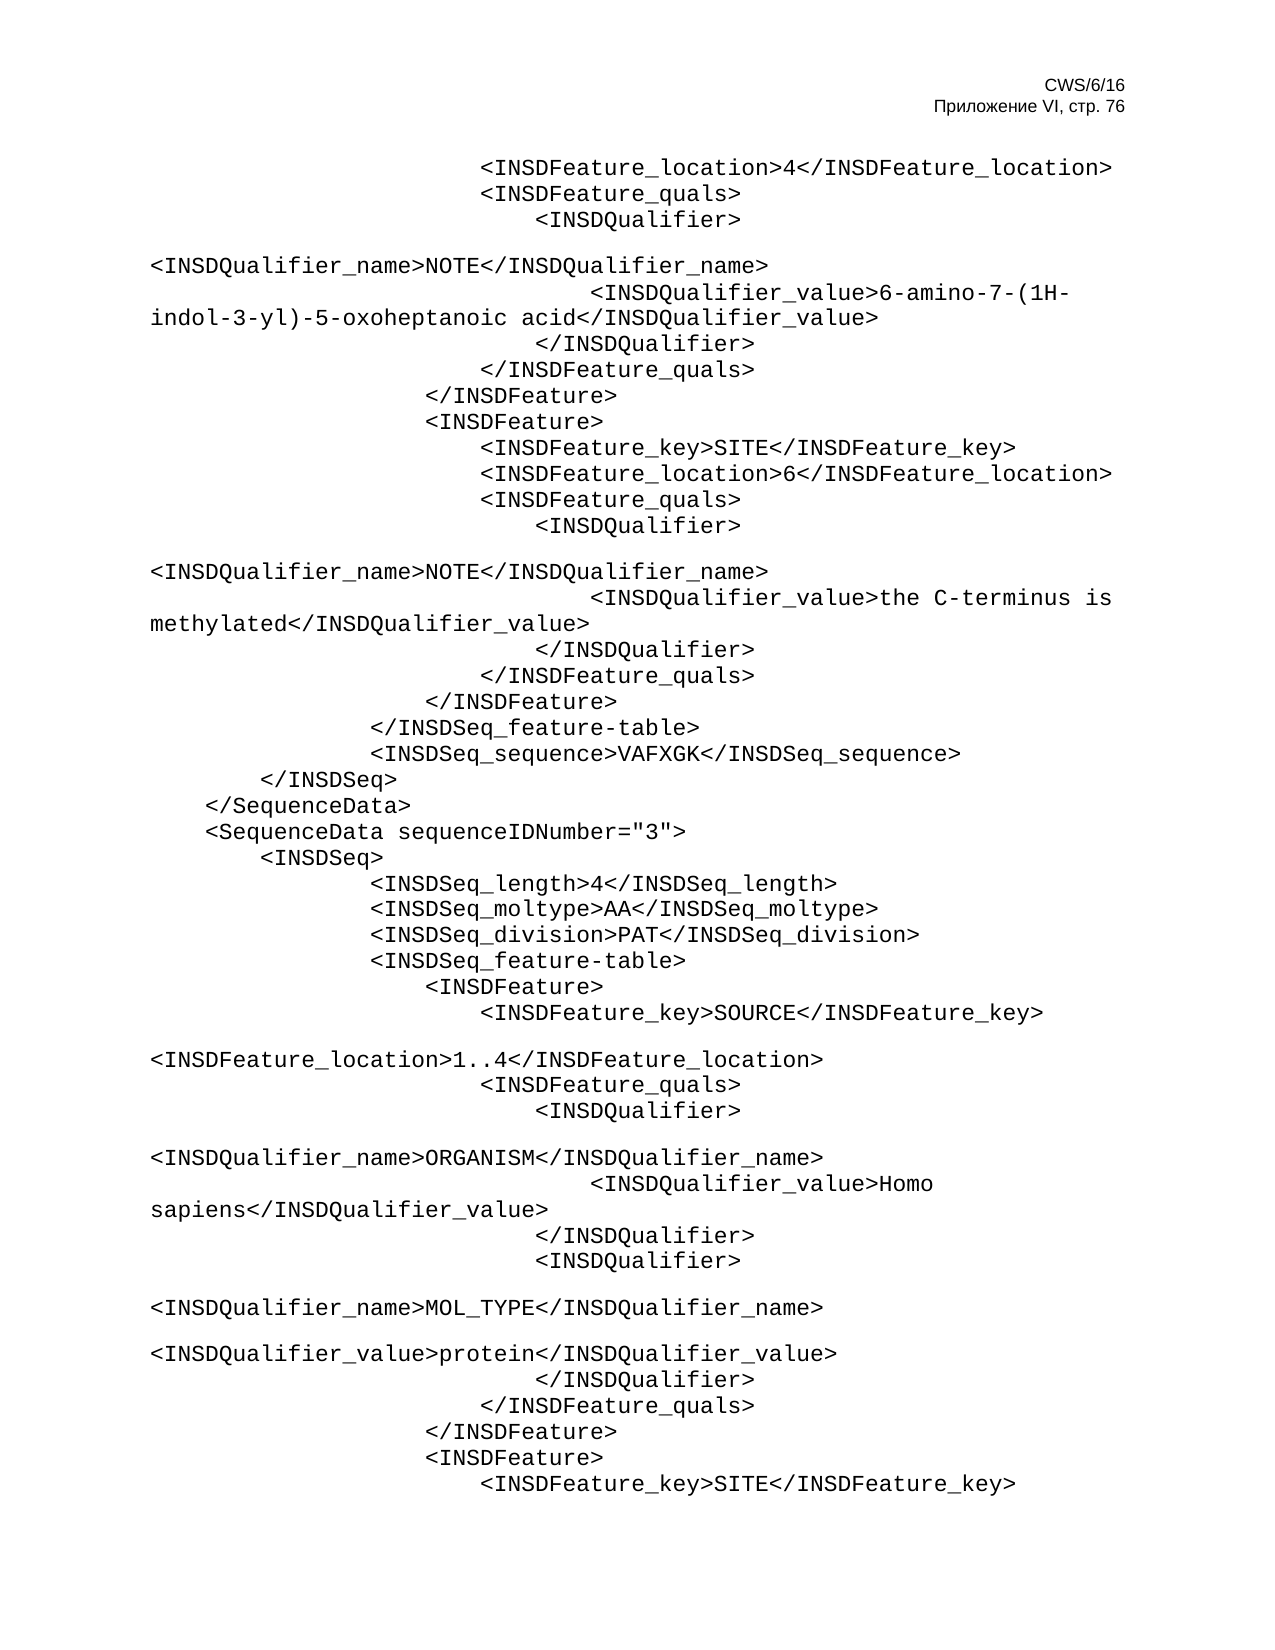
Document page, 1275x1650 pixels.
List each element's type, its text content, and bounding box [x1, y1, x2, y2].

text </INSDQualifier> [150, 333, 1125, 359]
text <INSDQualifier> [150, 514, 1125, 540]
text </INSDFeature> [150, 1420, 1125, 1446]
text <INSDSeq_length>4</INSDSeq_length> [150, 872, 1125, 898]
text <INSDQualifier_value>the C-terminus is methylated</INSDQualifier_value> [150, 587, 1125, 638]
text <INSDQualifier> [150, 1250, 1125, 1276]
text <INSDFeature> [150, 411, 1125, 436]
text </INSDSeq> [150, 768, 1125, 794]
text <INSDQualifier_name>ORGANISM</INSDQualifier_name> [150, 1126, 1125, 1172]
text <INSDSeq_division>PAT</INSDSeq_division> [150, 924, 1125, 950]
text </INSDQualifier> [150, 638, 1125, 664]
text </SequenceData> [150, 794, 1125, 820]
text <INSDQualifier_value>protein</INSDQualifier_value> [150, 1322, 1125, 1368]
text <INSDQualifier_name>NOTE</INSDQualifier_name> [150, 540, 1125, 587]
text <INSDFeature_location>1..4</INSDFeature_location> [150, 1027, 1125, 1074]
text <INSDQualifier> [150, 1100, 1125, 1126]
text </INSDQualifier> [150, 1224, 1125, 1250]
text <INSDSeq_sequence>VAFXGK</INSDSeq_sequence> [150, 742, 1125, 768]
text <SequenceData sequenceIDNumber="3"> [150, 820, 1125, 846]
text <INSDFeature_quals> [150, 183, 1125, 208]
text <INSDFeature_key>SITE</INSDFeature_key> [150, 436, 1125, 462]
text </INSDFeature_quals> [150, 1394, 1125, 1420]
text <INSDSeq> [150, 846, 1125, 872]
text <INSDQualifier_value>6-amino-7-(1H-indol-3-yl)-5-oxoheptanoic acid</INSDQualifier_value> [150, 281, 1125, 333]
text <INSDFeature_location>6</INSDFeature_location> [150, 462, 1125, 488]
text <INSDQualifier_value>Homo sapiens</INSDQualifier_value> [150, 1172, 1125, 1224]
text <INSDQualifier_name>NOTE</INSDQualifier_name> [150, 234, 1125, 281]
text <INSDFeature_quals> [150, 1074, 1125, 1100]
text </INSDFeature> [150, 384, 1125, 411]
text </INSDFeature> [150, 690, 1125, 716]
text <INSDSeq_moltype>AA</INSDSeq_moltype> [150, 898, 1125, 924]
text <INSDFeature_key>SITE</INSDFeature_key> [150, 1472, 1125, 1498]
text <INSDFeature_location>4</INSDFeature_location> [150, 157, 1125, 183]
text <INSDFeature_quals> [150, 488, 1125, 514]
text <INSDFeature_key>SOURCE</INSDFeature_key> [150, 1002, 1125, 1027]
text <INSDSeq_feature-table> [150, 950, 1125, 976]
text </INSDFeature_quals> [150, 664, 1125, 690]
text <INSDFeature> [150, 976, 1125, 1002]
text <INSDFeature> [150, 1446, 1125, 1472]
text <INSDQualifier> [150, 208, 1125, 234]
text </INSDFeature_quals> [150, 359, 1125, 384]
text </INSDQualifier> [150, 1368, 1125, 1394]
text <INSDQualifier_name>MOL_TYPE</INSDQualifier_name> [150, 1276, 1125, 1322]
text </INSDSeq_feature-table> [150, 716, 1125, 742]
